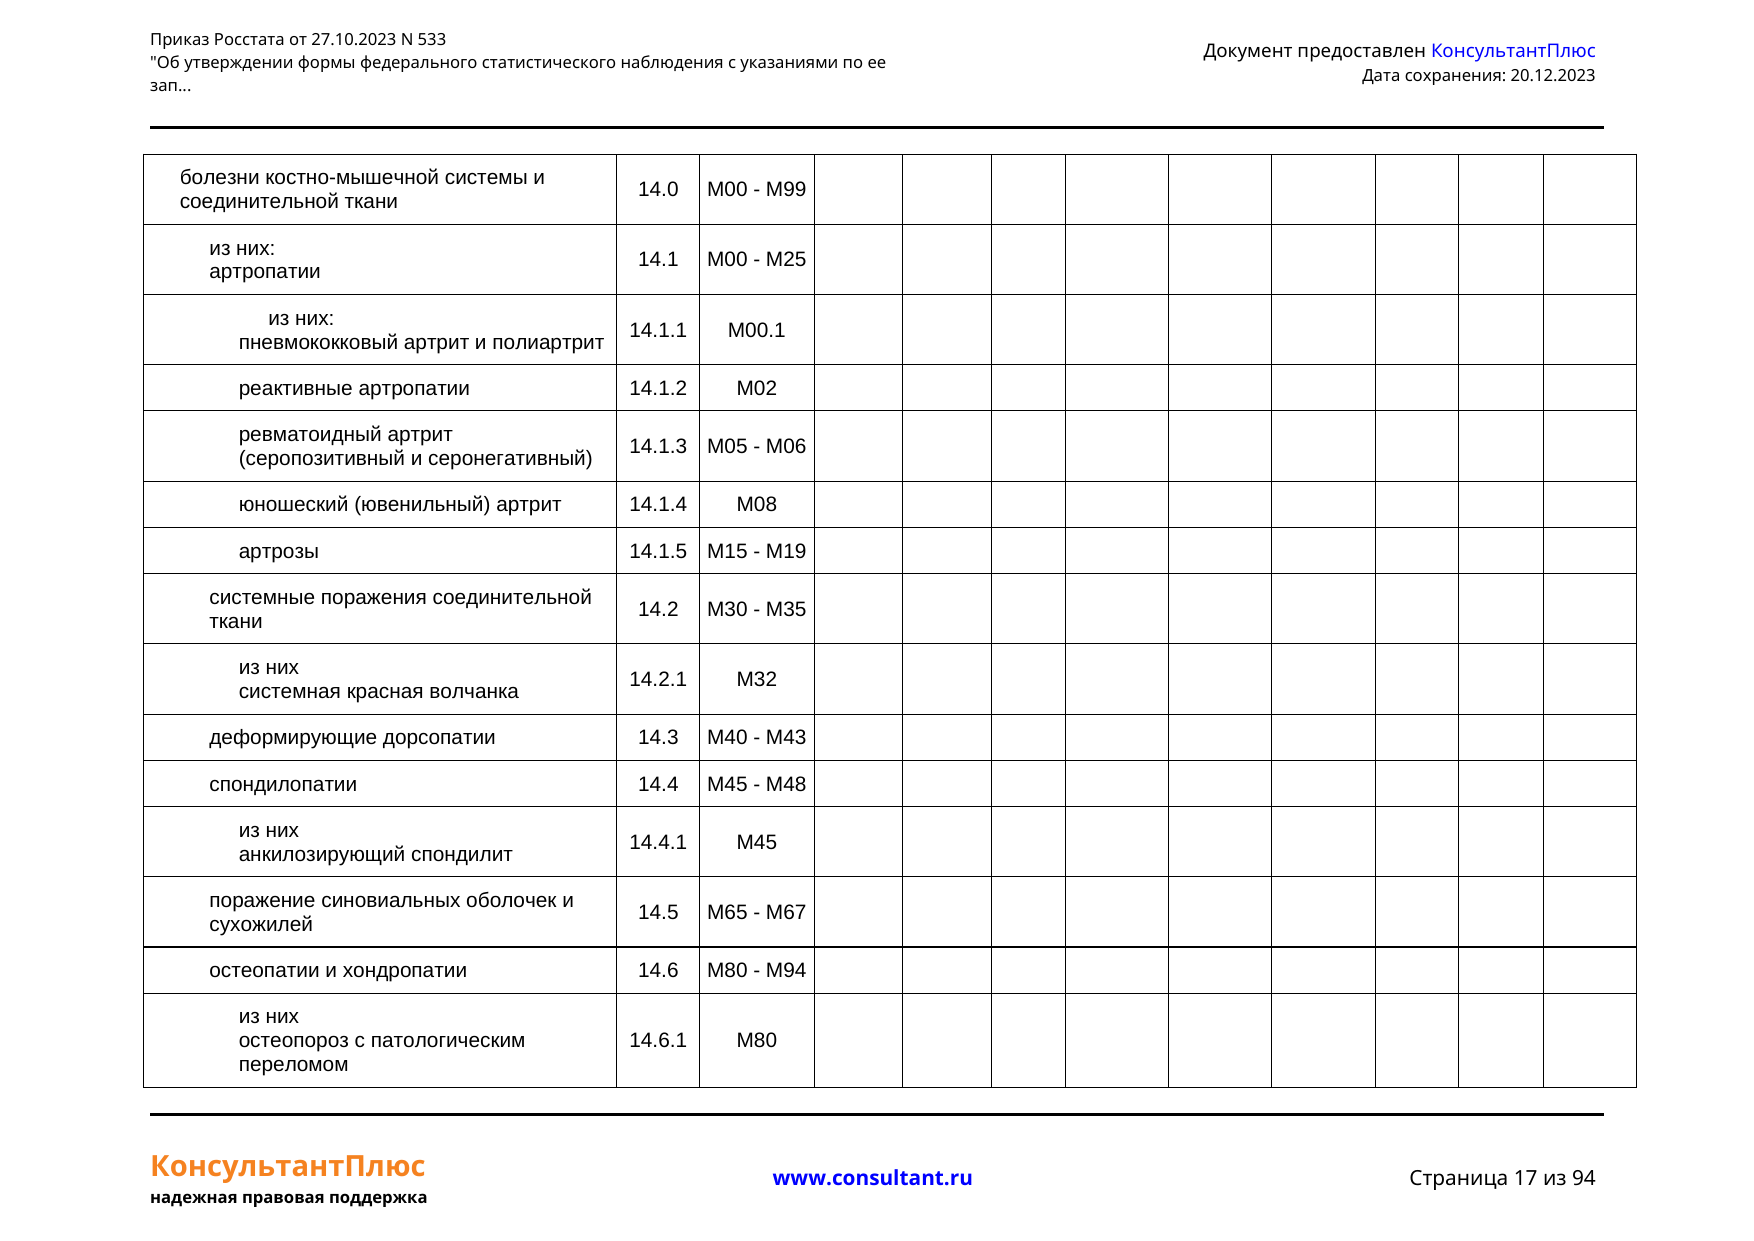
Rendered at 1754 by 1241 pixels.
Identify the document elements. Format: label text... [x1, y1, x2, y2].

table_cell [992, 994, 1065, 1087]
table_cell [1544, 644, 1636, 713]
table_cell [1066, 807, 1168, 876]
table_cell [1459, 948, 1543, 993]
table_cell [1169, 295, 1271, 364]
table_cell [992, 877, 1065, 946]
table_cell [815, 528, 902, 573]
table_cell [1376, 761, 1458, 806]
table_cell [815, 574, 902, 643]
table_cell 14.1.4 [617, 482, 699, 527]
table_cell [1169, 761, 1271, 806]
table_cell [1544, 155, 1636, 224]
table_cell [1459, 411, 1543, 481]
table_cell [1066, 574, 1168, 643]
table_cell [1066, 877, 1168, 946]
table_cell [1169, 482, 1271, 527]
table_cell [1376, 948, 1458, 993]
table_cell [903, 225, 991, 294]
table_cell [815, 411, 902, 481]
table_cell [1544, 295, 1636, 364]
table_cell [1544, 225, 1636, 294]
table_cell [903, 528, 991, 573]
table_cell M80 [700, 994, 814, 1087]
table_cell [992, 807, 1065, 876]
table_cell [1544, 411, 1636, 481]
table_cell [1272, 295, 1375, 364]
table_cell M00 - M99 [700, 155, 814, 224]
table_cell 14.6 [617, 948, 699, 993]
table_cell остеопатии и хондропатии [144, 948, 616, 993]
table_cell [1376, 994, 1458, 1087]
table_cell 14.1.5 [617, 528, 699, 573]
table_cell [1169, 365, 1271, 410]
table_cell [1169, 528, 1271, 573]
table_cell [815, 365, 902, 410]
table_cell [815, 644, 902, 713]
table_cell [1376, 644, 1458, 713]
table_cell [903, 761, 991, 806]
table_cell [1169, 877, 1271, 946]
table_cell 14.1.1 [617, 295, 699, 364]
table_cell [1066, 295, 1168, 364]
table_cell [1459, 155, 1543, 224]
table_cell [815, 155, 902, 224]
table_cell [1459, 365, 1543, 410]
table_cell M15 - M19 [700, 528, 814, 573]
table_cell [1376, 715, 1458, 760]
table_cell M30 - M35 [700, 574, 814, 643]
table_cell [1459, 994, 1543, 1087]
table_cell [1459, 482, 1543, 527]
table_cell [1376, 365, 1458, 410]
table_cell M32 [700, 644, 814, 713]
table_cell [815, 715, 902, 760]
table_cell [1272, 715, 1375, 760]
table_cell [1544, 994, 1636, 1087]
table_cell 14.3 [617, 715, 699, 760]
table_cell [1272, 877, 1375, 946]
table_cell [1066, 644, 1168, 713]
table_cell [903, 807, 991, 876]
table_cell [1376, 155, 1458, 224]
table_cell из них остеопороз с патологическим переломом [144, 994, 616, 1087]
table_cell [1169, 225, 1271, 294]
table_cell [903, 365, 991, 410]
table_cell [1376, 574, 1458, 643]
table_cell [815, 295, 902, 364]
table_cell [992, 528, 1065, 573]
table_cell [1272, 411, 1375, 481]
table_cell [1272, 482, 1375, 527]
table_cell [1459, 295, 1543, 364]
table_cell [992, 715, 1065, 760]
table_cell 14.4 [617, 761, 699, 806]
table_cell [1066, 715, 1168, 760]
table_cell 14.6.1 [617, 994, 699, 1087]
table_cell [1544, 365, 1636, 410]
table_cell [903, 295, 991, 364]
table_cell M45 - M48 [700, 761, 814, 806]
table_cell [815, 225, 902, 294]
table_cell [992, 644, 1065, 713]
table_cell 14.2 [617, 574, 699, 643]
table_cell [903, 877, 991, 946]
table_cell [1272, 365, 1375, 410]
table_cell юношеский (ювенильный) артрит [144, 482, 616, 527]
table_cell [1544, 761, 1636, 806]
table_cell [992, 574, 1065, 643]
table_cell [1272, 528, 1375, 573]
table_cell [1459, 877, 1543, 946]
table_cell [903, 715, 991, 760]
table_cell [1376, 877, 1458, 946]
table_cell спондилопатии [144, 761, 616, 806]
table_cell [1169, 644, 1271, 713]
table_cell [992, 225, 1065, 294]
table_cell [1376, 295, 1458, 364]
table_cell [992, 295, 1065, 364]
table_cell M45 [700, 807, 814, 876]
table_cell [1272, 807, 1375, 876]
table_cell [1169, 948, 1271, 993]
table_cell ревматоидный артрит (серопозитивный и серонегативный) [144, 411, 616, 481]
table_cell [992, 761, 1065, 806]
table_cell 14.1.2 [617, 365, 699, 410]
table_cell [1459, 807, 1543, 876]
table_cell M05 - M06 [700, 411, 814, 481]
table_cell M40 - M43 [700, 715, 814, 760]
table_cell из них системная красная волчанка [144, 644, 616, 713]
table_cell M02 [700, 365, 814, 410]
table_cell [1066, 225, 1168, 294]
table_cell [1066, 411, 1168, 481]
table_cell [1272, 994, 1375, 1087]
table_cell [1169, 715, 1271, 760]
table_cell из них: пневмококковый артрит и полиартрит [144, 295, 616, 364]
table_cell M00.1 [700, 295, 814, 364]
table_cell [1544, 574, 1636, 643]
table_cell [1272, 225, 1375, 294]
table_cell [815, 482, 902, 527]
table_cell [1272, 761, 1375, 806]
table_cell [903, 411, 991, 481]
table_cell [1169, 155, 1271, 224]
table_cell [1066, 528, 1168, 573]
table_cell [1169, 574, 1271, 643]
table_cell [903, 948, 991, 993]
table_cell [1544, 877, 1636, 946]
table_cell [992, 482, 1065, 527]
table_cell болезни костно-мышечной системы и соединительной ткани [144, 155, 616, 224]
table_cell [903, 482, 991, 527]
table_cell [1272, 644, 1375, 713]
table_cell 14.0 [617, 155, 699, 224]
table_cell [1376, 482, 1458, 527]
table_cell M65 - M67 [700, 877, 814, 946]
table_cell M08 [700, 482, 814, 527]
table_cell [1376, 528, 1458, 573]
table_cell 14.1 [617, 225, 699, 294]
table_cell из них анкилозирующий спондилит [144, 807, 616, 876]
table_cell [815, 877, 902, 946]
table_cell системные поражения соединительной ткани [144, 574, 616, 643]
table_cell M80 - M94 [700, 948, 814, 993]
table_cell [1169, 807, 1271, 876]
table_cell деформирующие дорсопатии [144, 715, 616, 760]
table_cell [815, 948, 902, 993]
table_cell [903, 644, 991, 713]
table_cell [1066, 761, 1168, 806]
table_cell [1066, 365, 1168, 410]
table_cell 14.2.1 [617, 644, 699, 713]
table_cell [1376, 411, 1458, 481]
table_cell [1544, 715, 1636, 760]
table_cell [1272, 155, 1375, 224]
table_cell [1459, 225, 1543, 294]
table_cell [1066, 155, 1168, 224]
table_cell [1459, 761, 1543, 806]
table_cell [992, 155, 1065, 224]
table_cell [815, 994, 902, 1087]
table_cell из них: артропатии [144, 225, 616, 294]
table_cell [903, 574, 991, 643]
table_cell [992, 365, 1065, 410]
table_cell [1544, 528, 1636, 573]
table_cell [1459, 528, 1543, 573]
table_cell 14.1.3 [617, 411, 699, 481]
table_cell [992, 948, 1065, 993]
table_cell поражение синовиальных оболочек и сухожилей [144, 877, 616, 946]
table_cell 14.4.1 [617, 807, 699, 876]
table_cell [1066, 482, 1168, 527]
table_cell [1459, 644, 1543, 713]
table_cell [903, 155, 991, 224]
table_cell артрозы [144, 528, 616, 573]
table_cell [1272, 574, 1375, 643]
table_cell [815, 761, 902, 806]
table_cell M00 - M25 [700, 225, 814, 294]
table_cell [1544, 948, 1636, 993]
table_cell [815, 807, 902, 876]
table_cell [1544, 807, 1636, 876]
table_cell [1272, 948, 1375, 993]
table_cell [903, 994, 991, 1087]
table_cell 14.5 [617, 877, 699, 946]
table_cell [1459, 574, 1543, 643]
table_cell [1169, 411, 1271, 481]
table_cell [1376, 807, 1458, 876]
table_cell [992, 411, 1065, 481]
table_cell [1066, 948, 1168, 993]
table_cell [1459, 715, 1543, 760]
table_cell реактивные артропатии [144, 365, 616, 410]
table_cell [1066, 994, 1168, 1087]
table_cell [1376, 225, 1458, 294]
table_cell [1169, 994, 1271, 1087]
table_cell [1544, 482, 1636, 527]
